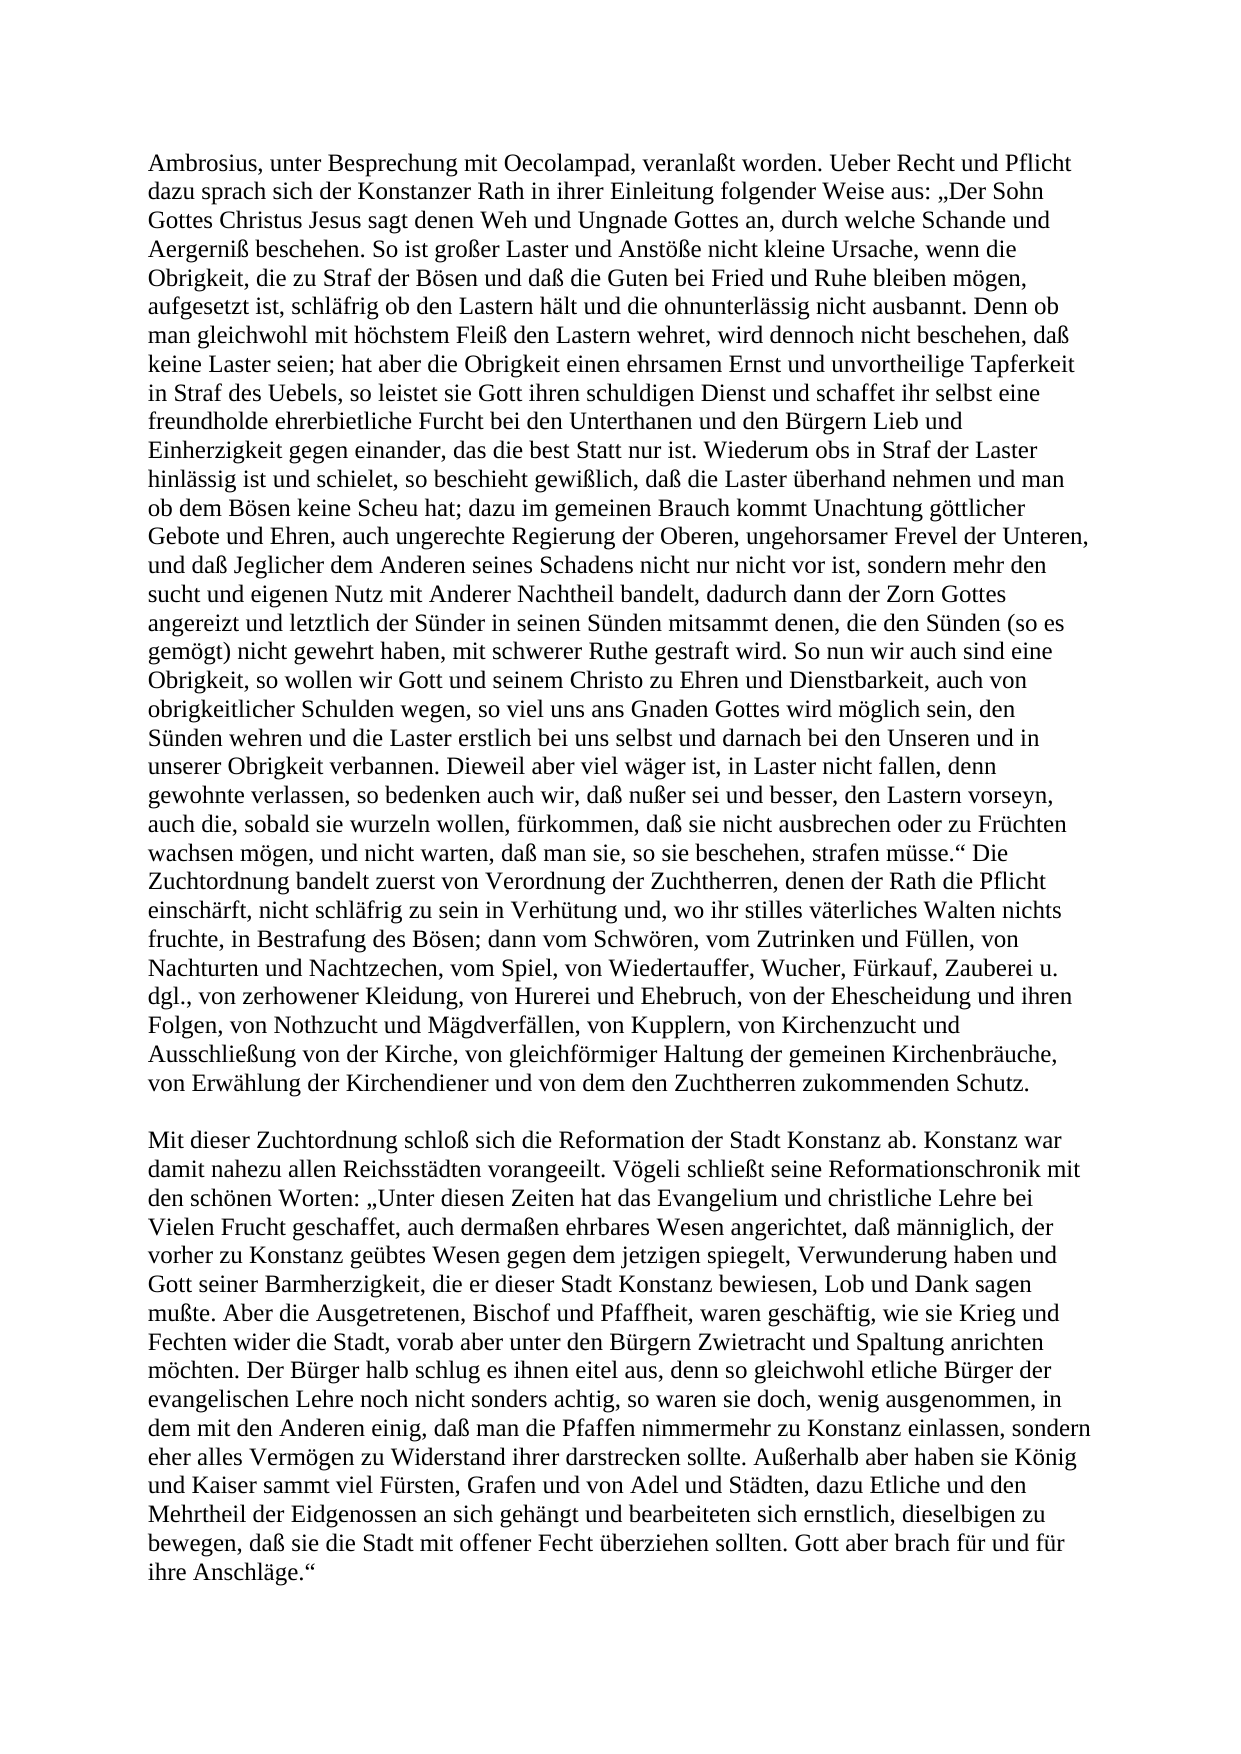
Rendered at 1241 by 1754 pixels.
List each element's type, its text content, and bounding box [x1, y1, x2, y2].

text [148, 148, 1093, 1096]
text Mit dieser Zuchtordnung schloß sich die Reformation der Stadt Konstanz ab. Konstanz war damit nahezu allen Reichsstädten vorangeeilt. Vögeli schließt seine Reformationschronik mit den schönen Worten: „Unter diesen Zeiten hat das Evangelium und christliche Lehre bei Vielen Frucht geschaffet, auch dermaßen ehrbares Wesen angerichtet, daß männiglich, der vorher zu Konstanz geübtes Wesen gegen dem jetzigen spiegelt, Verwunderung haben und Gott seiner Barmherzigkeit, die er dieser Stadt Konstanz bewiesen, Lob und Dank sagen mußte. Aber die Ausgetretenen, Bischof und Pfaffheit, waren geschäftig, wie sie Krieg und Fechten wider die Stadt, vorab aber unter den Bürgern Zwietracht und Spaltung anrichten möchten. Der Bürger halb schlug es ihnen eitel aus, denn so gleichwohl etliche Bürger der evangelischen Lehre noch nicht sonders achtig, so waren sie doch, wenig ausgenommen, in dem mit den Anderen einig, daß man die Pfaffen nimmermehr zu Konstanz einlassen, sondern eher alles Vermögen zu Widerstand ihrer darstrecken sollte. Außerhalb aber haben sie König und Kaiser sammt viel Fürsten, Grafen und von Adel und Städten, dazu Etliche und den Mehrtheil der Eidgenossen an sich gehängt und bearbeiteten sich ernstlich, dieselbigen zu bewegen, daß sie die Stadt mit offener Fecht überziehen sollten. Gott aber brach für und für ihre Anschläge.“ [148, 1126, 1093, 1586]
